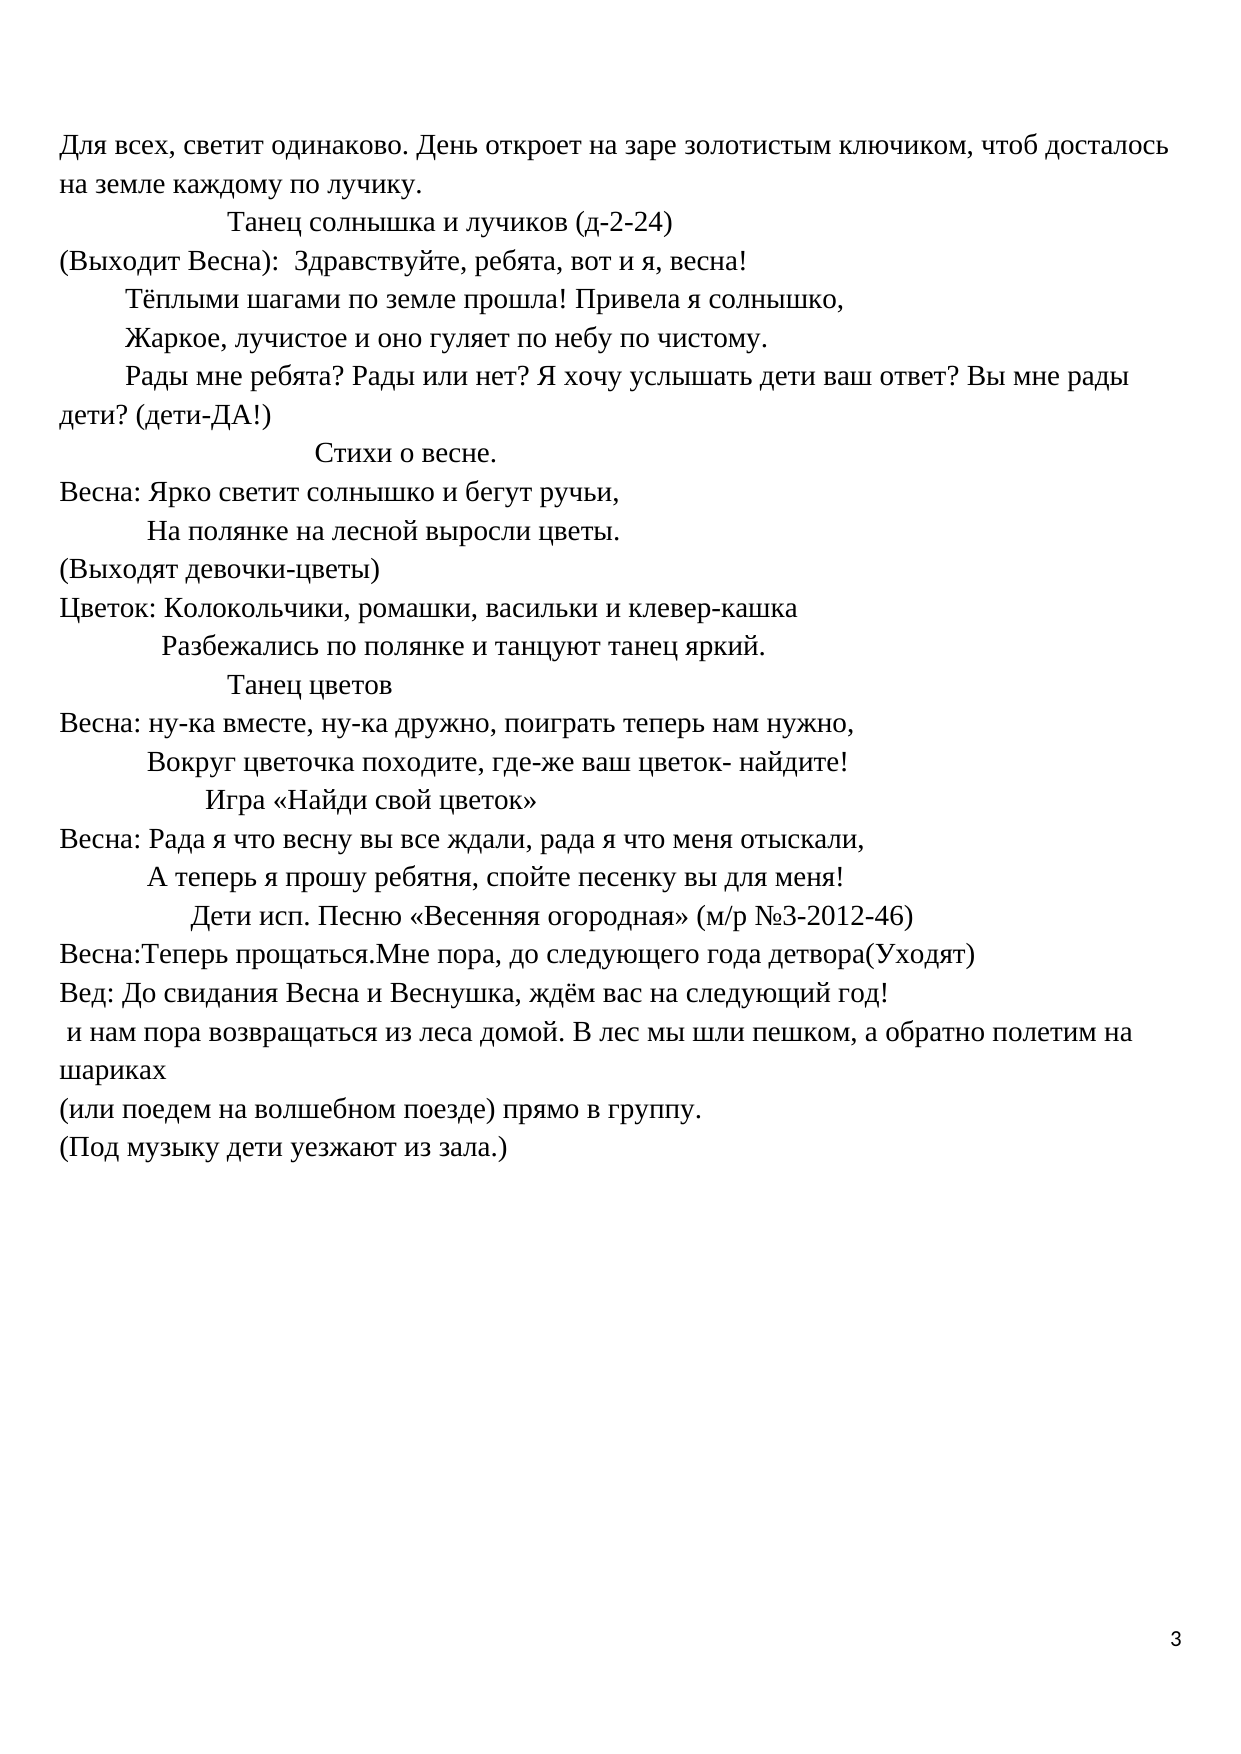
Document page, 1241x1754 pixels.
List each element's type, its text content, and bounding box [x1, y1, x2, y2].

text Цветок: Колокольчики, ромашки, васильки и клевер-кашка [59, 590, 1181, 623]
text Весна:Теперь прощаться.Мне пора, до следующего года детвора(Уходят) [59, 937, 1181, 970]
text А теперь я прошу ребятня, спойте песенку вы для меня! [59, 859, 1181, 893]
text Вед: До свидания Весна и Веснушка, ждём вас на следующий год! [59, 975, 1181, 1009]
text На полянке на лесной выросли цветы. [59, 513, 1181, 546]
text Вокруг цветочка походите, где-же ваш цветок- найдите! [59, 744, 1181, 777]
text Дети исп. Песню «Весенняя огородная» (м/р №3-2012-46) [59, 898, 1181, 932]
text Танец солнышка и лучиков (д-2-24) [59, 204, 1181, 238]
text Рады мне ребята? Рады или нет? Я хочу услышать дети ваш ответ? Вы мне рады дети? (дети-ДА!) [59, 358, 1181, 431]
text Для всех, светит одинаково. День откроет на заре золотистым ключиком, чтоб досталось на земле каждому по лучику. [59, 127, 1181, 199]
text Танец цветов [59, 667, 1181, 700]
text (или поедем на волшебном поезде) прямо в группу. [59, 1091, 1181, 1124]
text Тёплыми шагами по земле прошла! Привела я солнышко, [59, 281, 1181, 315]
text (Под музыку дети уезжают из зала.) [59, 1129, 1181, 1163]
text и нам пора возвращаться из леса домой. В лес мы шли пешком, а обратно полетим на шариках [59, 1014, 1181, 1086]
text Разбежались по полянке и танцуют танец яркий. [59, 628, 1181, 662]
text Игра «Найди свой цветок» [59, 782, 1181, 816]
text Весна: ну-ка вместе, ну-ка дружно, поиграть теперь нам нужно, [59, 705, 1181, 739]
text Весна: Рада я что весну вы все ждали, рада я что меня отыскали, [59, 821, 1181, 854]
text Весна: Ярко светит солнышко и бегут ручьи, [59, 474, 1181, 508]
text Стихи о весне. [59, 436, 1181, 469]
text Жаркое, лучистое и оно гуляет по небу по чистому. [59, 320, 1181, 353]
text (Выходит Весна): Здравствуйте, ребята, вот и я, весна! [59, 243, 1181, 276]
text (Выходят девочки-цветы) [59, 551, 1181, 585]
